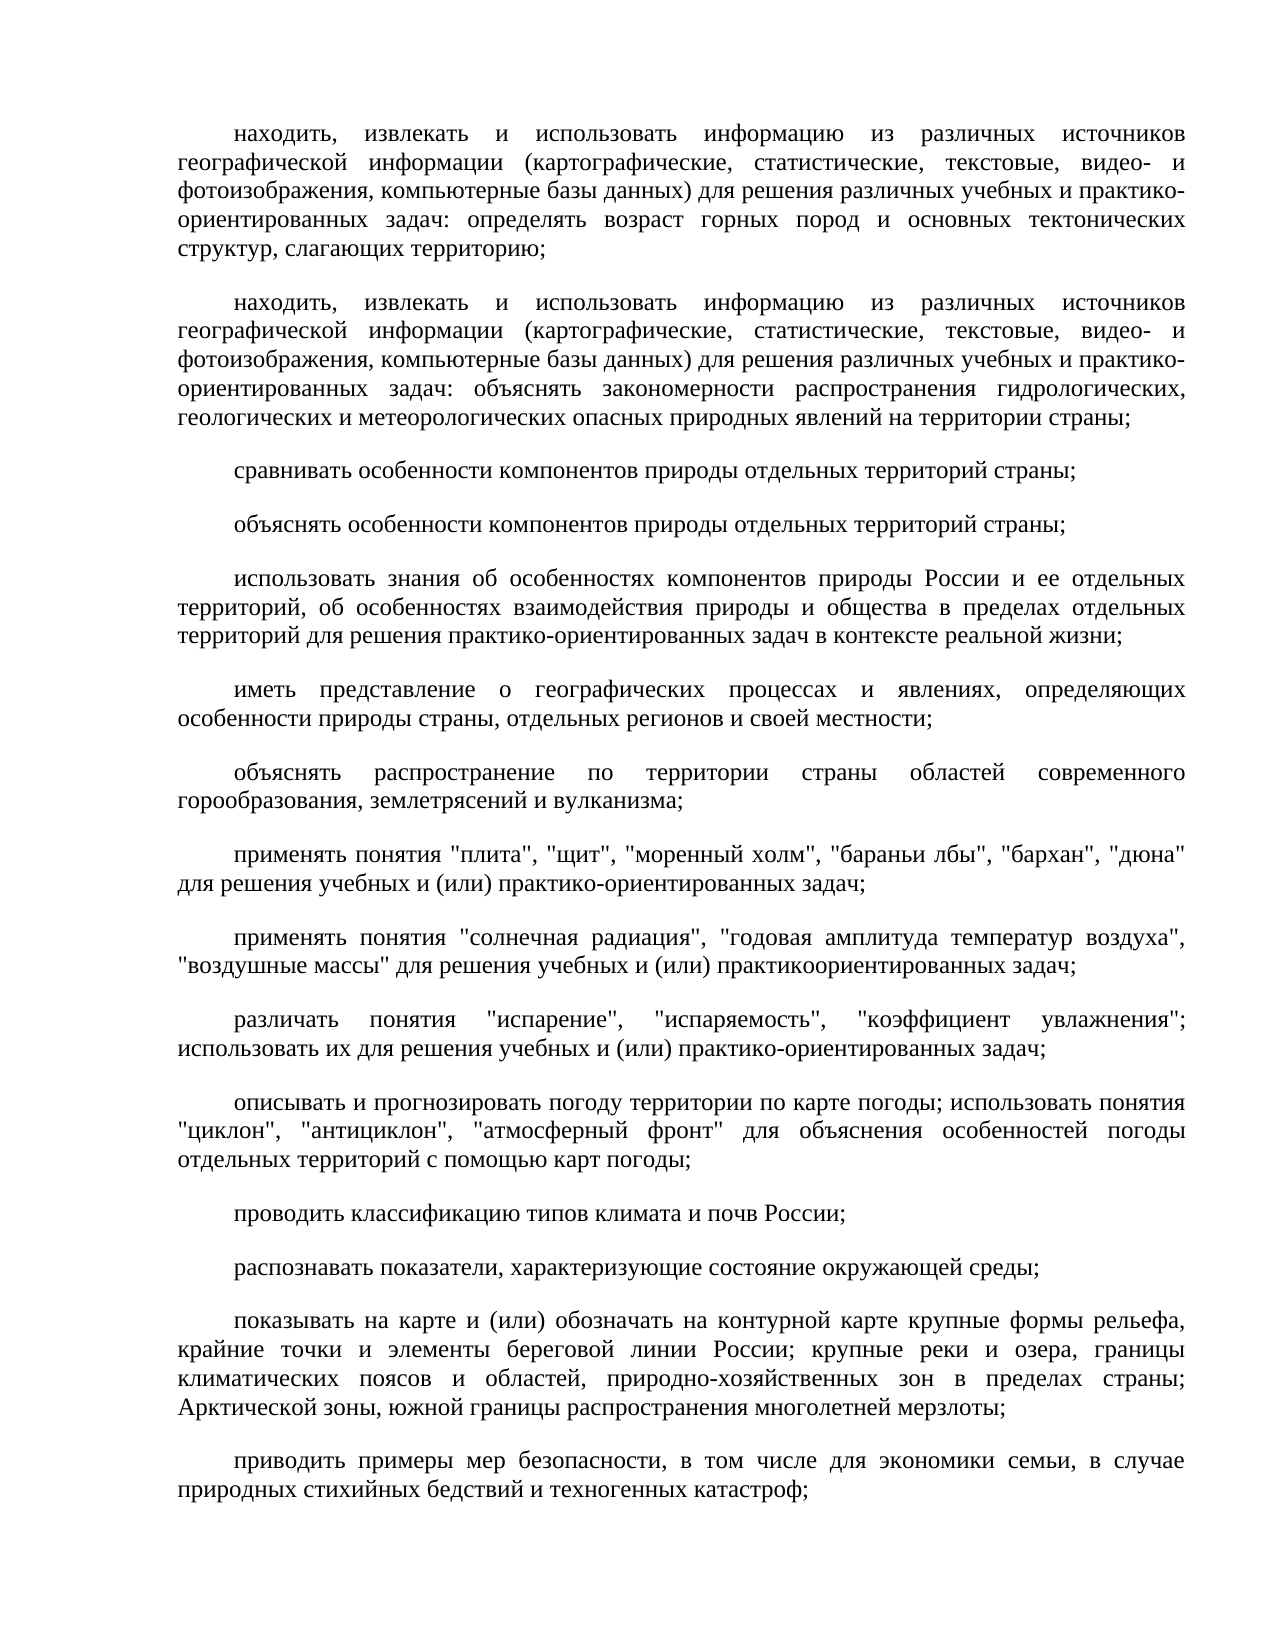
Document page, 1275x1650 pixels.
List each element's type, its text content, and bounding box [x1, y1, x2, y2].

text применять понятия "плита", "щит", "моренный холм", "бараньи лбы", "бархан", "дюна" для решения учебных и (или) практико-ориентированных задач; [177, 839, 1186, 897]
text проводить классификацию типов климата и почв России; [177, 1198, 1186, 1227]
text объяснять особенности компонентов природы отдельных территорий страны; [177, 509, 1186, 538]
text описывать и прогнозировать погоду территории по карте погоды; использовать понятия "циклон", "антициклон", "атмосферный фронт" для объяснения особенностей погоды отдельных территорий с помощью карт погоды; [177, 1087, 1186, 1173]
text приводить примеры мер безопасности, в том числе для экономики семьи, в случае природных стихийных бедствий и техногенных катастроф; [177, 1446, 1186, 1503]
text использовать знания об особенностях компонентов природы России и ее отдельных территорий, об особенностях взаимодействия природы и общества в пределах отдельных территорий для решения практико-ориентированных задач в контексте реальной жизни; [177, 563, 1186, 649]
text применять понятия "солнечная радиация", "годовая амплитуда температур воздуха", "воздушные массы" для решения учебных и (или) практикоориентированных задач; [177, 922, 1186, 979]
text объяснять распространение по территории страны областей современного горообразования, землетрясений и вулканизма; [177, 757, 1186, 814]
text распознавать показатели, характеризующие состояние окружающей среды; [177, 1252, 1186, 1281]
text находить, извлекать и использовать информацию из различных источников географической информации (картографические, статистические, текстовые, видео- и фотоизображения, компьютерные базы данных) для решения различных учебных и практико-ориентированных задач: определять возраст горных пород и основных тектонических структур, слагающих территорию; [177, 118, 1186, 262]
text показывать на карте и (или) обозначать на контурной карте крупные формы рельефа, крайние точки и элементы береговой линии России; крупные реки и озера, границы климатических поясов и областей, природно-хозяйственных зон в пределах страны; Арктической зоны, южной границы распространения многолетней мерзлоты; [177, 1306, 1186, 1421]
text различать понятия "испарение", "испаряемость", "коэффициент увлажнения"; использовать их для решения учебных и (или) практико-ориентированных задач; [177, 1004, 1186, 1062]
text иметь представление о географических процессах и явлениях, определяющих особенности природы страны, отдельных регионов и своей местности; [177, 674, 1186, 732]
text сравнивать особенности компонентов природы отдельных территорий страны; [177, 456, 1186, 484]
text находить, извлекать и использовать информацию из различных источников географической информации (картографические, статистические, текстовые, видео- и фотоизображения, компьютерные базы данных) для решения различных учебных и практико-ориентированных задач: объяснять закономерности распространения гидрологических, геологических и метеорологических опасных природных явлений на территории страны; [177, 287, 1186, 431]
